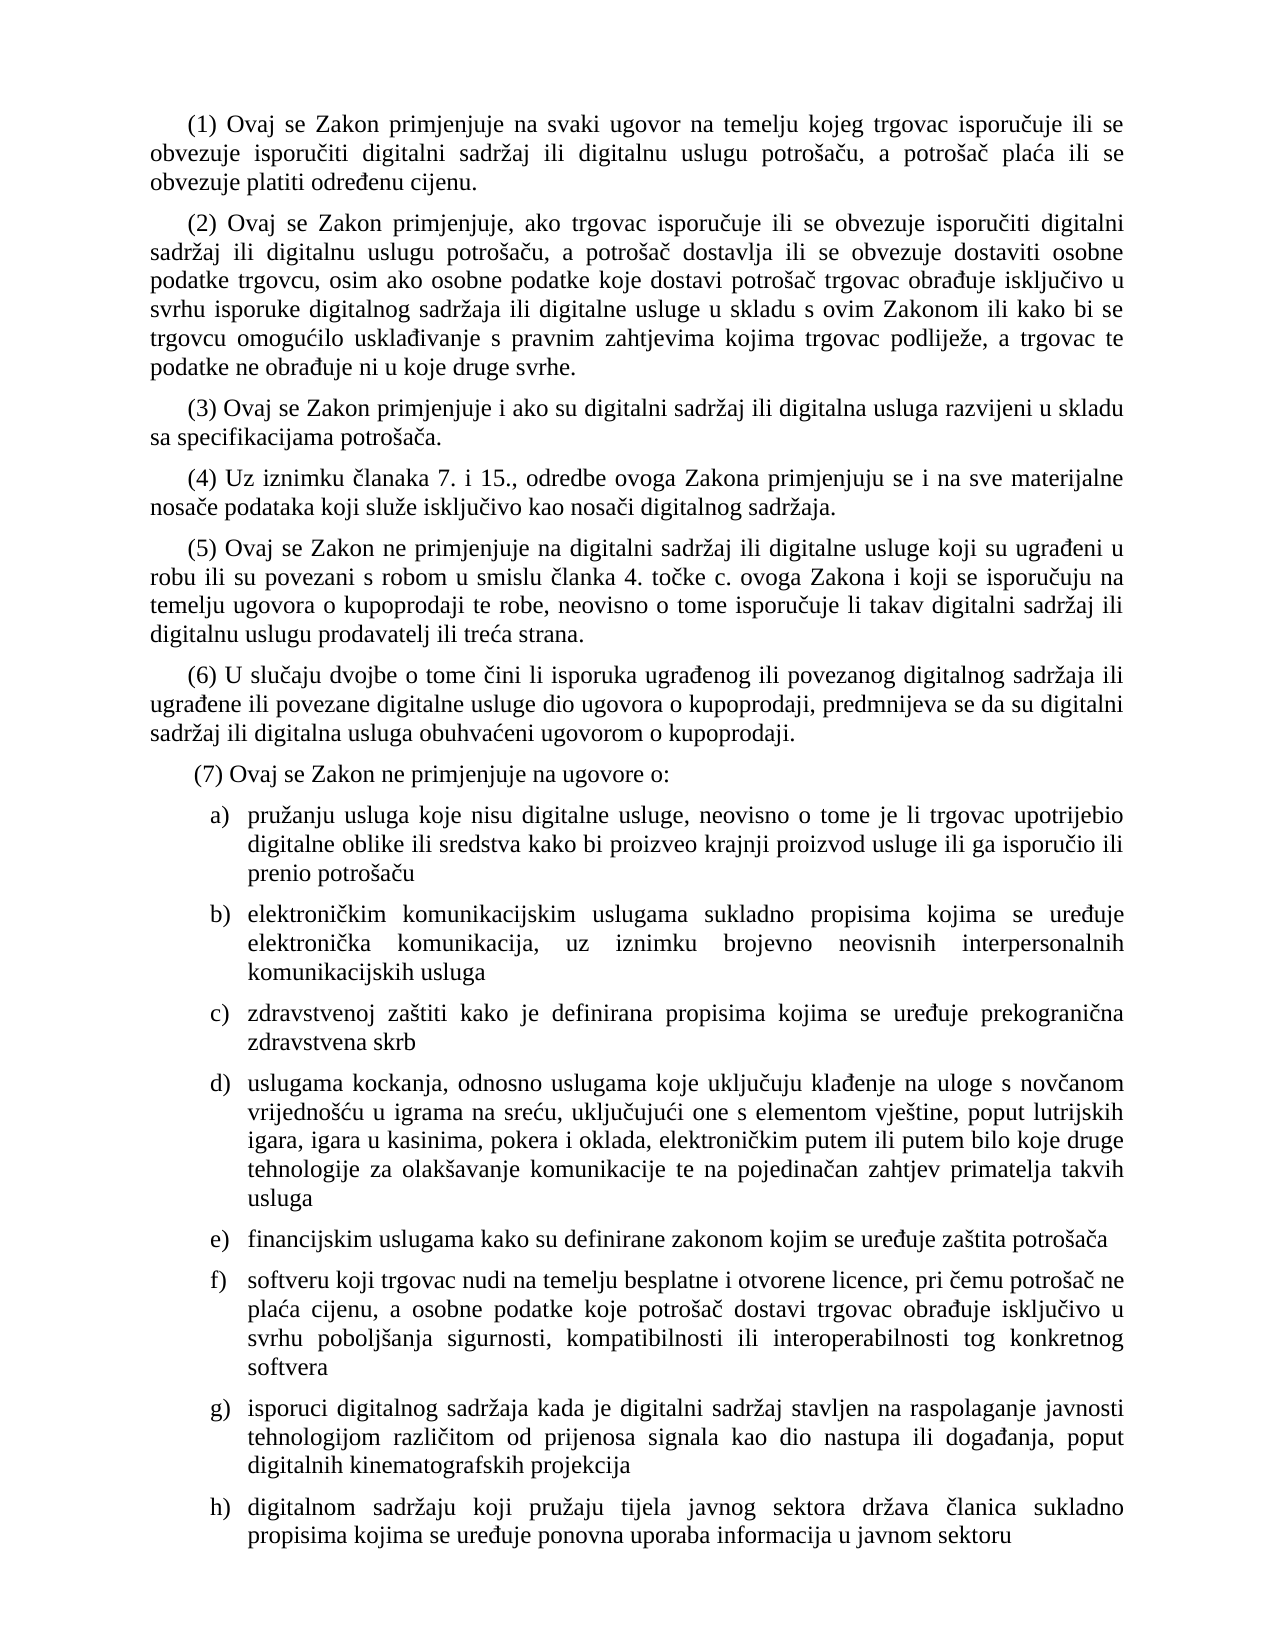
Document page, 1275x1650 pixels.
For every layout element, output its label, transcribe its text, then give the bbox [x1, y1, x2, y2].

list elektroničkim komunikacijskim uslugama sukladno propisima kojima se uređuje elektronička komunikacija, uz iznimku brojevno neovisnih interpersonalnih komunikacijskih usluga [210, 899, 1125, 985]
list softveru koji trgovac nudi na temelju besplatne i otvorene licence, pri čemu potrošač ne plaća cijenu, a osobne podatke koje potrošač dostavi trgovac obrađuje isključivo u svrhu poboljšanja sigurnosti, kompatibilnosti ili interoperabilnosti tog konkretnog softvera [210, 1265, 1125, 1380]
text (2) Ovaj se Zakon primjenjuje, ako trgovac isporučuje ili se obvezuje isporučiti digitalni sadržaj ili digitalnu uslugu potrošaču, a potrošač dostavlja ili se obvezuje dostaviti osobne podatke trgovcu, osim ako osobne podatke koje dostavi potrošač trgovac obrađuje isključivo u svrhu isporuke digitalnog sadržaja ili digitalne usluge u skladu s ovim Zakonom ili kako bi se trgovcu omogućilo usklađivanje s pravnim zahtjevima kojima trgovac podliježe, a trgovac te podatke ne obrađuje ni u koje druge svrhe. [150, 208, 1125, 380]
text (4) Uz iznimku članaka 7. i 15., odredbe ovoga Zakona primjenjuju se i na sve materijalne nosače podataka koji služe isključivo kao nosači digitalnog sadržaja. [150, 463, 1125, 520]
text (7) Ovaj se Zakon ne primjenjuje na ugovore o: [150, 759, 1125, 788]
text (1) Ovaj se Zakon primjenjuje na svaki ugovor na temelju kojeg trgovac isporučuje ili se obvezuje isporučiti digitalni sadržaj ili digitalnu uslugu potrošaču, a potrošač plaća ili se obvezuje platiti određenu cijenu. [150, 109, 1125, 195]
list uslugama kockanja, odnosno uslugama koje uključuju klađenje na uloge s novčanom vrijednošću u igrama na sreću, uključujući one s elementom vještine, poput lutrijskih igara, igara u kasinima, pokera i oklada, elektroničkim putem ili putem bilo koje druge tehnologije za olakšavanje komunikacije te na pojedinačan zahtjev primatelja takvih usluga [210, 1068, 1125, 1212]
list digitalnom sadržaju koji pružaju tijela javnog sektora država članica sukladno propisima kojima se uređuje ponovna uporaba informacija u javnom sektoru [210, 1492, 1125, 1549]
text (3) Ovaj se Zakon primjenjuje i ako su digitalni sadržaj ili digitalna usluga razvijeni u skladu sa specifikacijama potrošača. [150, 393, 1125, 450]
list financijskim uslugama kako su definirane zakonom kojim se uređuje zaštita potrošača [210, 1224, 1125, 1253]
text (5) Ovaj se Zakon ne primjenjuje na digitalni sadržaj ili digitalne usluge koji su ugrađeni u robu ili su povezani s robom u smislu članka 4. točke c. ovoga Zakona i koji se isporučuju na temelju ugovora o kupoprodaji te robe, neovisno o tome isporučuje li takav digitalni sadržaj ili digitalnu uslugu prodavatelj ili treća strana. [150, 533, 1125, 648]
list zdravstvenoj zaštiti kako je definirana propisima kojima se uređuje prekogranična zdravstvena skrb [210, 998, 1125, 1055]
list isporuci digitalnog sadržaja kada je digitalni sadržaj stavljen na raspolaganje javnosti tehnologijom različitom od prijenosa signala kao dio nastupa ili događanja, poput digitalnih kinematografskih projekcija [210, 1393, 1125, 1479]
text (6) U slučaju dvojbe o tome čini li isporuka ugrađenog ili povezanog digitalnog sadržaja ili ugrađene ili povezane digitalne usluge dio ugovora o kupoprodaji, predmnijeva se da su digitalni sadržaj ili digitalna usluga obuhvaćeni ugovorom o kupoprodaji. [150, 660, 1125, 747]
list pružanju usluga koje nisu digitalne usluge, neovisno o tome je li trgovac upotrijebio digitalne oblike ili sredstva kako bi proizveo krajnji proizvod usluge ili ga isporučio ili prenio potrošaču [210, 800, 1125, 887]
